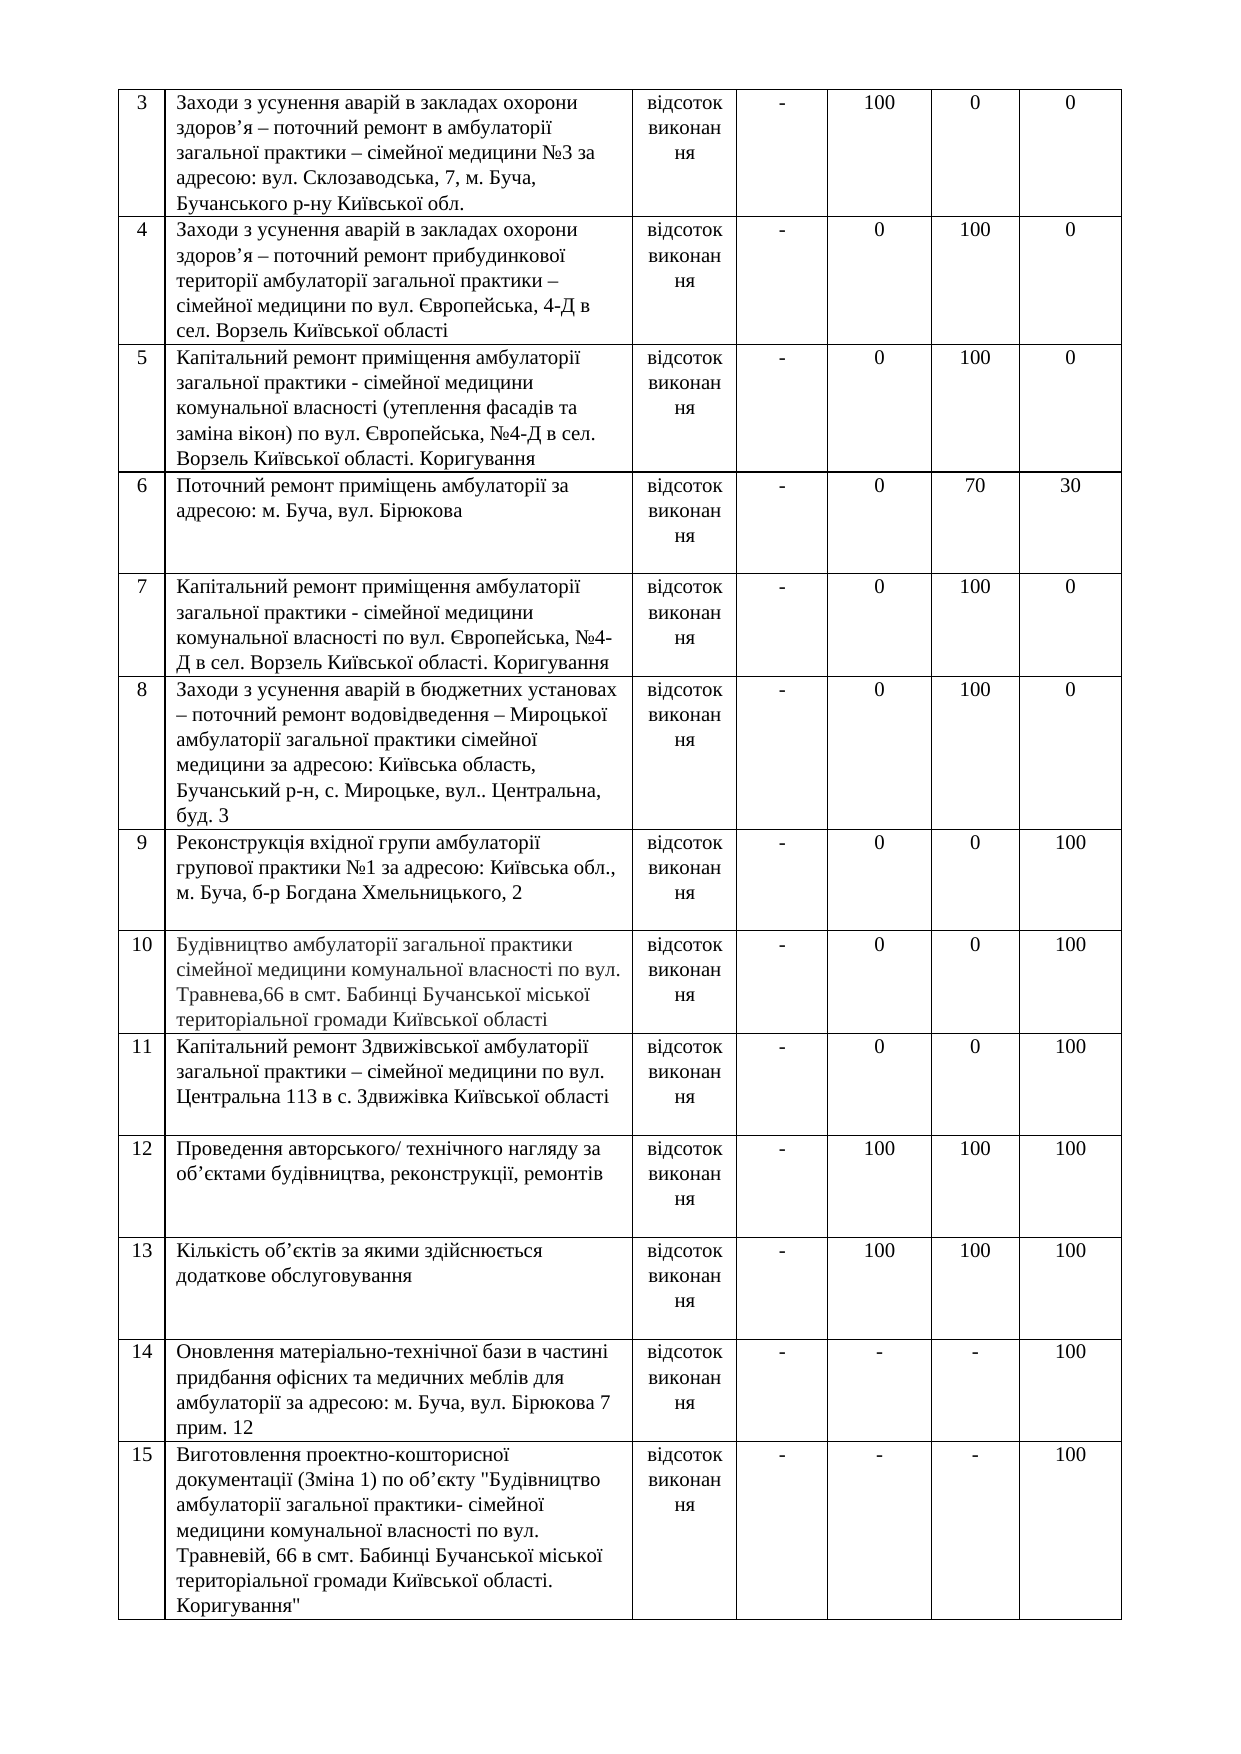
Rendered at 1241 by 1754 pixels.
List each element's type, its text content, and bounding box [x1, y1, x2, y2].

table_cell 0 [828, 931, 931, 1033]
table_cell 0 [1020, 217, 1121, 344]
table_cell 100 [932, 1136, 1019, 1237]
table_cell 13 [119, 1238, 164, 1338]
table_cell 0 [1020, 345, 1121, 471]
table_cell 8 [119, 677, 164, 828]
table_cell Кількість об’єктів за якими здійснюється додаткове обслуговування [166, 1238, 632, 1338]
table_cell - [737, 90, 827, 216]
table_cell - [737, 574, 827, 676]
table_cell 5 [119, 345, 164, 471]
table_cell 30 [1020, 473, 1121, 573]
table_cell Проведення авторського/ технічного нагляду за об’єктами будівництва, реконструкції, ремонтів [166, 1136, 632, 1237]
table_cell відсоток виконання [633, 217, 736, 344]
table_cell - [737, 1238, 827, 1338]
table_cell Капітальний ремонт приміщення амбулаторії загальної практики - сімейної медицини комунальної власності по вул. Європейська, №4-Д в сел. Ворзель Київської області. Коригування [166, 574, 632, 676]
table_cell 0 [932, 90, 1019, 216]
table_cell Оновлення матеріально-технічної бази в частині придбання офісних та медичних меблів для амбулаторії за адресою: м. Буча, вул. Бірюкова 7 прим. 12 [166, 1340, 632, 1441]
table_cell - [737, 1340, 827, 1441]
table_cell 0 [828, 345, 931, 471]
table_cell відсоток виконання [633, 1442, 736, 1619]
table_cell 0 [932, 931, 1019, 1033]
table_cell Будівництво амбулаторії загальної практики сімейної медицини комунальної власності по вул. Травнева,66 в смт. Бабинці Бучанської міської територіальної громади Київської області [166, 931, 632, 1033]
table_cell 100 [932, 1238, 1019, 1338]
table_cell - [737, 1442, 827, 1619]
table_cell 100 [932, 345, 1019, 471]
table_cell 100 [828, 1136, 931, 1237]
table_cell відсоток виконання [633, 1034, 736, 1135]
table_cell 0 [1020, 574, 1121, 676]
table_cell Заходи з усунення аварій в закладах охорони здоров’я – поточний ремонт прибудинкової території амбулаторії загальної практики – сімейної медицини по вул. Європейська, 4-Д в сел. Ворзель Київської області [166, 217, 632, 344]
table_cell 100 [1020, 1136, 1121, 1237]
table_cell Заходи з усунення аварій в закладах охорони здоров’я – поточний ремонт в амбулаторії загальної практики – сімейної медицини №3 за адресою: вул. Склозаводська, 7, м. Буча, Бучанського р-ну Київської обл. [166, 90, 632, 216]
table_cell - [932, 1340, 1019, 1441]
table_cell відсоток виконання [633, 1340, 736, 1441]
table_cell - [737, 1136, 827, 1237]
table_cell Капітальний ремонт приміщення амбулаторії загальної практики - сімейної медицини комунальної власності (утеплення фасадів та заміна вікон) по вул. Європейська, №4-Д в сел. Ворзель Київської області. Коригування [166, 345, 632, 471]
table_cell 12 [119, 1136, 164, 1237]
table_cell - [737, 345, 827, 471]
table_cell 0 [828, 574, 931, 676]
table_cell 0 [828, 1034, 931, 1135]
table_cell відсоток виконання [633, 473, 736, 573]
table_cell - [737, 931, 827, 1033]
table_cell Виготовлення проектно-кошторисної документації (Зміна 1) по об’єкту "Будівництво амбулаторії загальної практики- сімейної медицини комунальної власності по вул. Травневій, 66 в смт. Бабинці Бучанської міської територіальної громади Київської області. Коригування" [166, 1442, 632, 1619]
table_cell 100 [1020, 931, 1121, 1033]
table_cell 0 [1020, 90, 1121, 216]
table_cell - [737, 830, 827, 930]
table_cell 14 [119, 1340, 164, 1441]
table_cell 15 [119, 1442, 164, 1619]
table_cell відсоток виконання [633, 830, 736, 930]
table_cell 100 [932, 217, 1019, 344]
table_cell - [932, 1442, 1019, 1619]
table_cell 7 [119, 574, 164, 676]
table_cell 100 [828, 90, 931, 216]
table_cell відсоток виконання [633, 574, 736, 676]
table_cell - [828, 1442, 931, 1619]
table_cell відсоток виконання [633, 931, 736, 1033]
table_cell 0 [828, 473, 931, 573]
table_cell Заходи з усунення аварій в бюджетних установах – поточний ремонт водовідведення – Мироцької амбулаторії загальної практики сімейної медицини за адресою: Київська область, Бучанський р-н, с. Мироцьке, вул.. Центральна, буд. 3 [166, 677, 632, 828]
table_cell 0 [828, 677, 931, 828]
table_cell 0 [828, 830, 931, 930]
table_cell 0 [1020, 677, 1121, 828]
table_cell 6 [119, 473, 164, 573]
table_cell - [737, 473, 827, 573]
table_cell - [737, 217, 827, 344]
table_cell 100 [1020, 1340, 1121, 1441]
table_cell відсоток виконання [633, 1136, 736, 1237]
table_cell Капітальний ремонт Здвижівської амбулаторії загальної практики – сімейної медицини по вул. Центральна 113 в с. Здвижівка Київської області [166, 1034, 632, 1135]
table_cell 100 [932, 677, 1019, 828]
table_cell 0 [828, 217, 931, 344]
table_cell 0 [932, 1034, 1019, 1135]
table_cell 100 [1020, 1442, 1121, 1619]
table_cell відсоток виконання [633, 677, 736, 828]
table_cell 10 [119, 931, 164, 1033]
table_cell 100 [1020, 830, 1121, 930]
table_cell 0 [932, 830, 1019, 930]
table_cell 100 [1020, 1238, 1121, 1338]
table_cell 3 [119, 90, 164, 216]
table_cell - [828, 1340, 931, 1441]
table_cell - [737, 677, 827, 828]
table_cell відсоток виконання [633, 90, 736, 216]
table_cell 4 [119, 217, 164, 344]
table_cell - [737, 1034, 827, 1135]
table_cell 9 [119, 830, 164, 930]
table_cell Поточний ремонт приміщень амбулаторії за адресою: м. Буча, вул. Бірюкова [166, 473, 632, 573]
table_cell Реконструкція вхідної групи амбулаторії групової практики №1 за адресою: Київська обл., м. Буча, б-р Богдана Хмельницького, 2 [166, 830, 632, 930]
table_cell відсоток виконання [633, 1238, 736, 1338]
table_cell 100 [828, 1238, 931, 1338]
table_cell 11 [119, 1034, 164, 1135]
table_cell 100 [1020, 1034, 1121, 1135]
table_cell відсоток виконання [633, 345, 736, 471]
table_cell 100 [932, 574, 1019, 676]
table_cell 70 [932, 473, 1019, 573]
